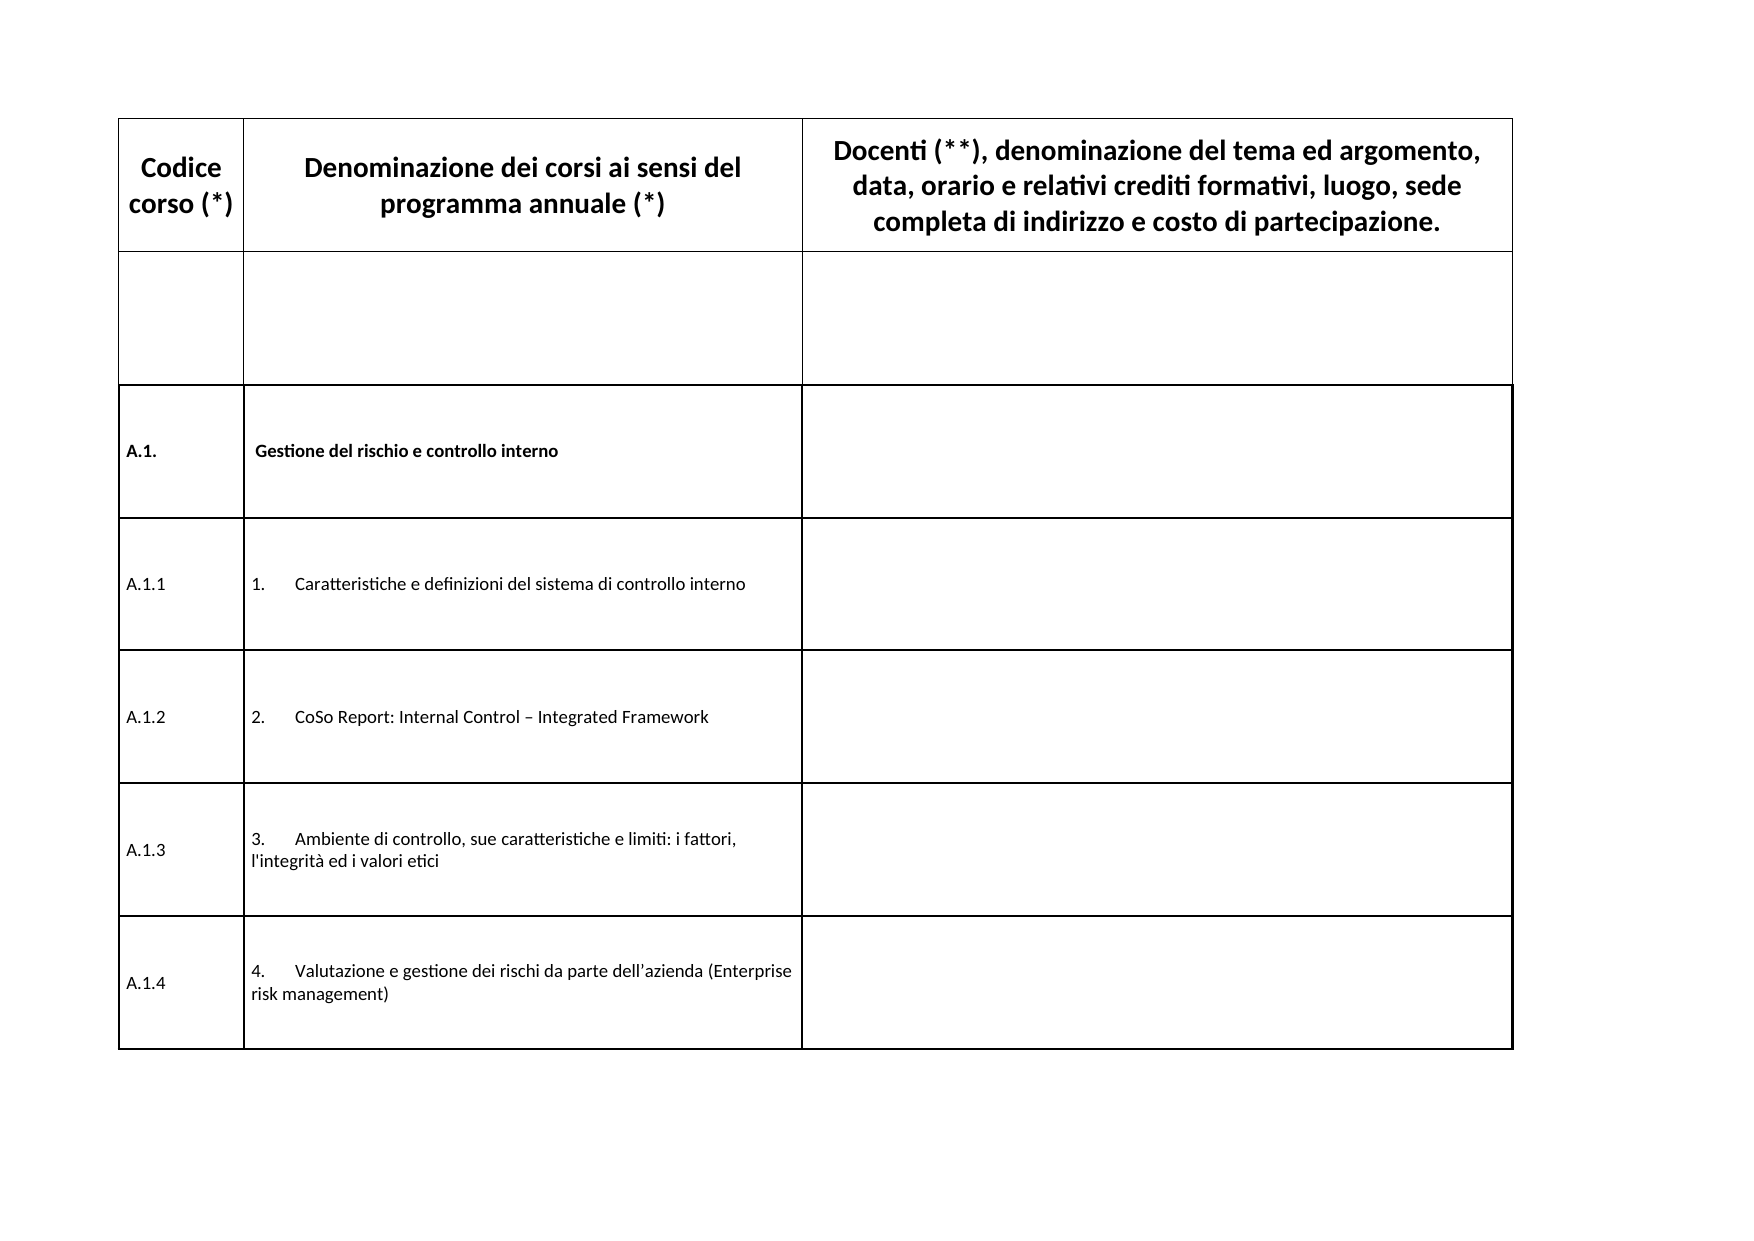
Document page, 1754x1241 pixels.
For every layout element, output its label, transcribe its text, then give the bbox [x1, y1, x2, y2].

table_cell 2. CoSo Report: Internal Control – Integrated Framework [245, 651, 801, 782]
table_cell A.1. [120, 386, 243, 517]
table_cell 4. Valutazione e gestione dei rischi da parte dell’azienda (Enterprise risk management) [245, 917, 801, 1048]
table_cell [803, 519, 1511, 649]
table_cell A.1.1 [120, 519, 243, 649]
table_header Codice corso (*) [119, 119, 243, 251]
table_cell 3. Ambiente di controllo, sue caratteristiche e limiti: i fattori, l'integrità ed i valori etici [245, 784, 801, 915]
table_cell [803, 651, 1511, 782]
table_cell [803, 917, 1511, 1048]
table_header Docenti (**), denominazione del tema ed argomento, data, orario e relativi crediti formativi, luogo, sede completa di indirizzo e costo di partecipazione. [803, 119, 1512, 251]
table_cell A.1.3 [120, 784, 243, 915]
table_header Denominazione dei corsi ai sensi del programma annuale (*) [244, 119, 802, 251]
table_cell [803, 252, 1512, 384]
table_cell Gestione del rischio e controllo interno [245, 386, 801, 517]
table_cell [244, 252, 802, 384]
table_cell [803, 784, 1511, 915]
table_cell A.1.2 [120, 651, 243, 782]
table_cell [803, 386, 1511, 517]
table_cell 1. Caratteristiche e definizioni del sistema di controllo interno [245, 519, 801, 649]
table_cell A.1.4 [120, 917, 243, 1048]
table_cell [119, 252, 243, 384]
